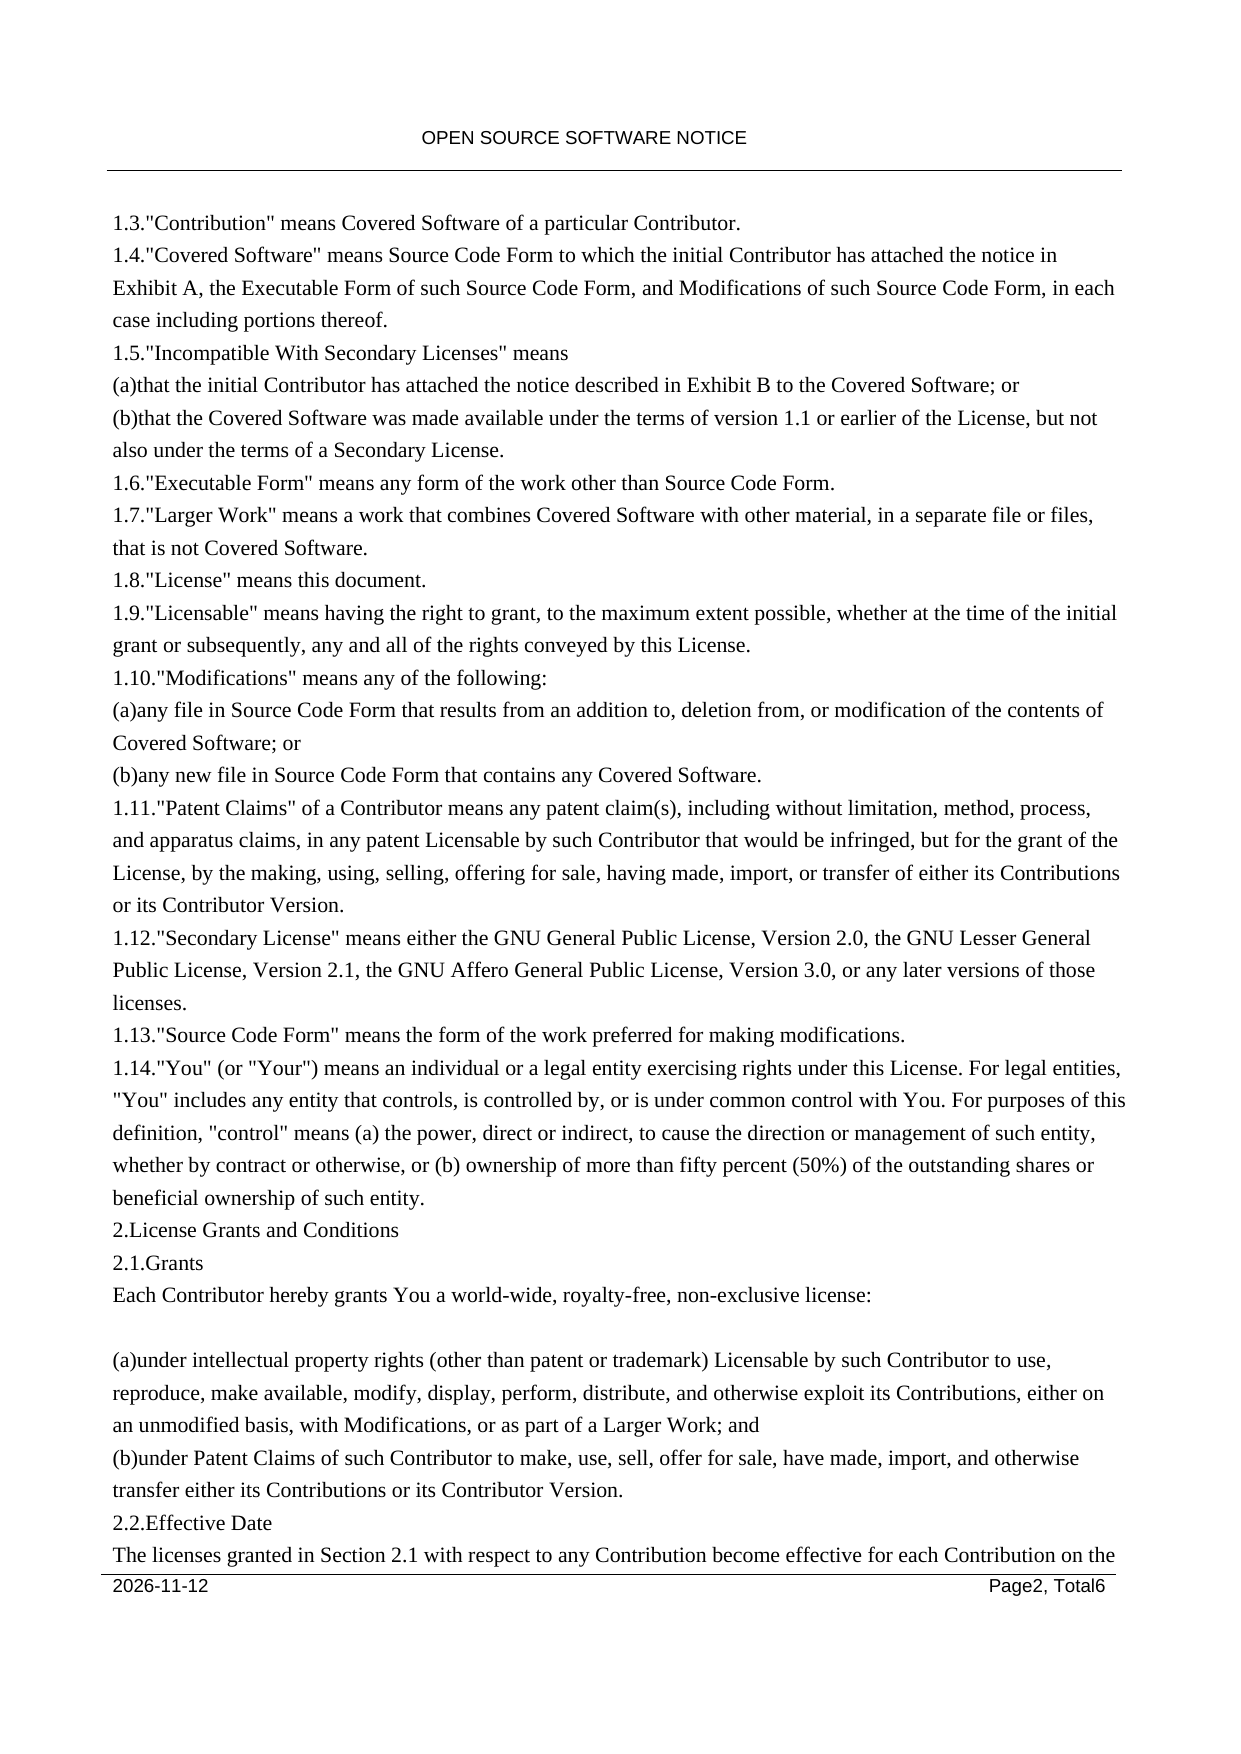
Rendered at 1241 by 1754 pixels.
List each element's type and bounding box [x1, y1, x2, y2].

text [112, 206, 1128, 1571]
